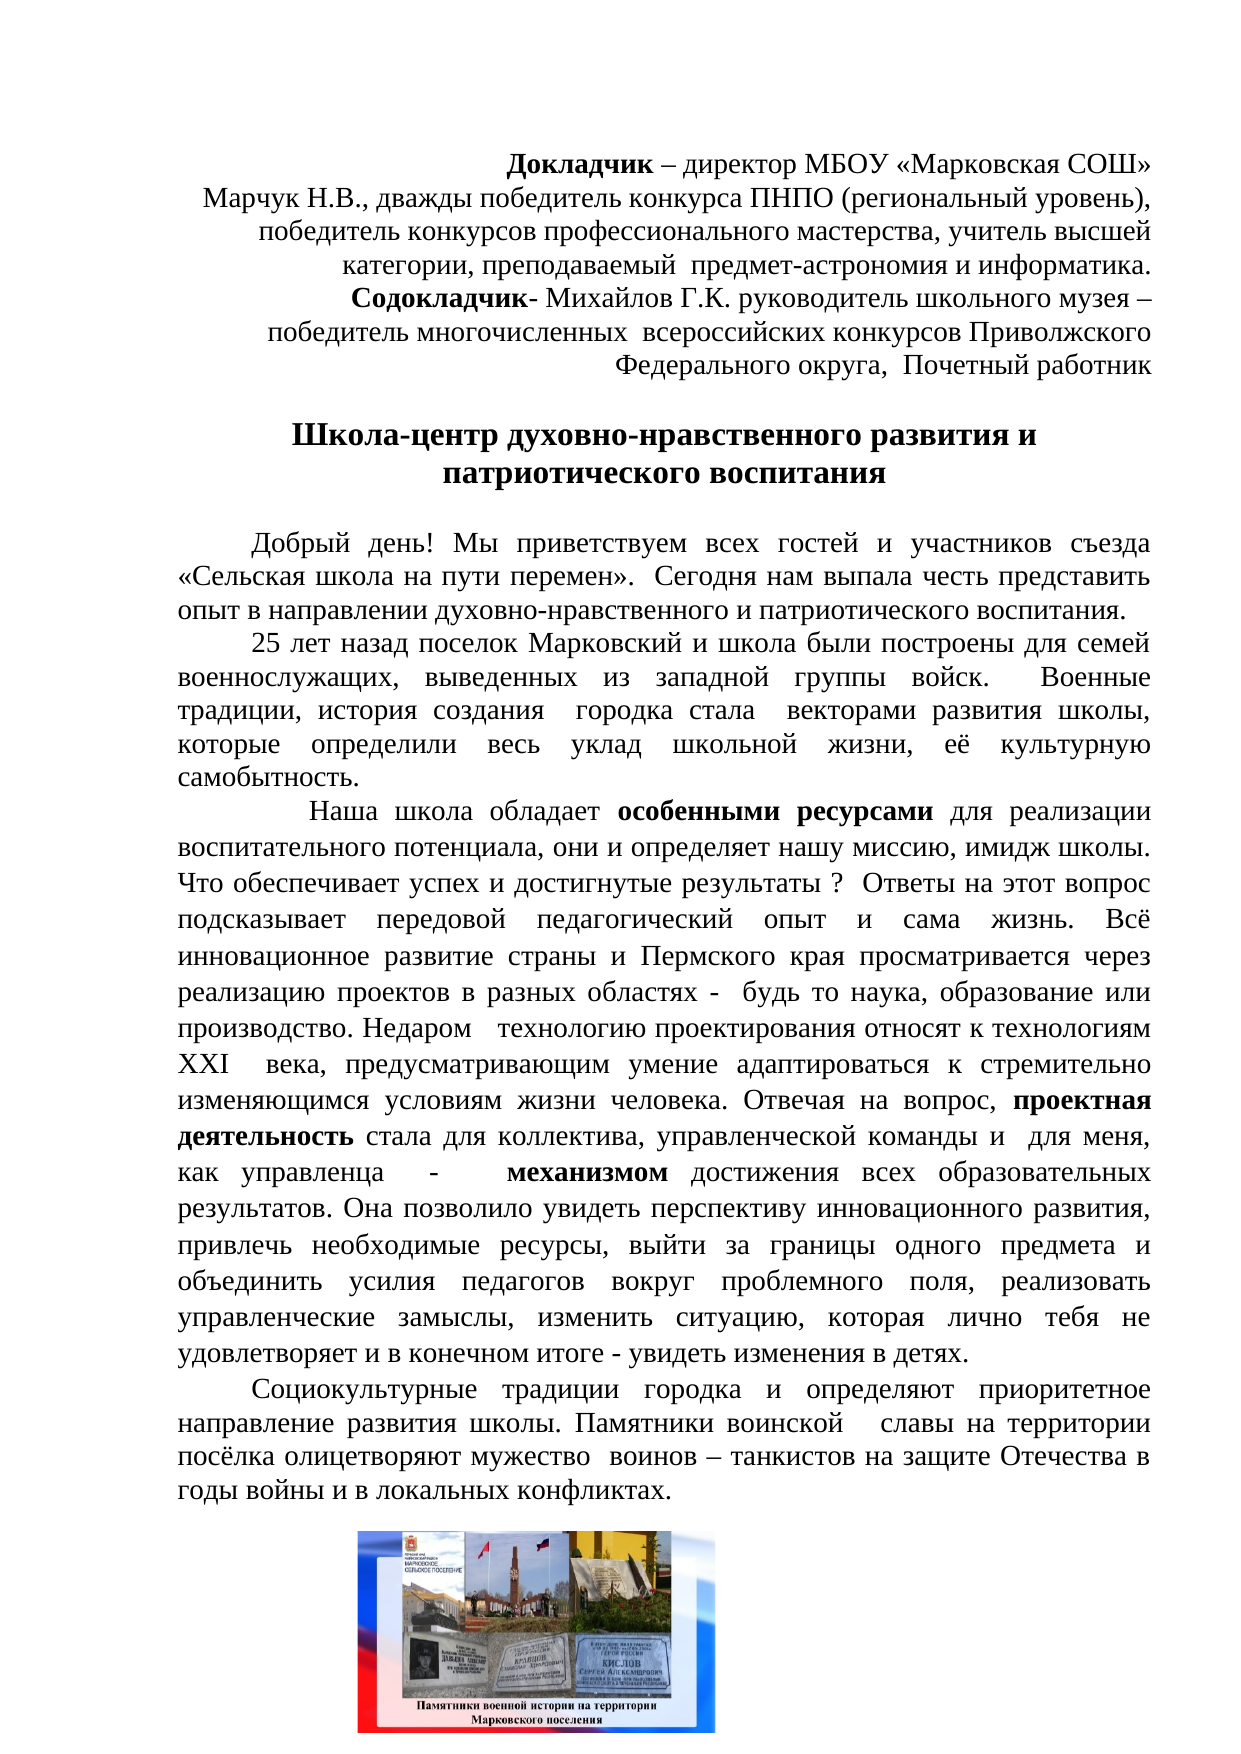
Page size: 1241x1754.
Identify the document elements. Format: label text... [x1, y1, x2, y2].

text Социокультурные традиции городка и определяют приоритетное направление развития школы. Памятники воинской славы на территории посёлка олицетворяют мужество воинов – танкистов на защите Отечества в годы войны и в локальных конфликтах. [177, 1371, 1152, 1506]
picture [357, 1531, 716, 1733]
text Докладчик – директор МБОУ «Марковская СОШ» Марчук Н.В., дважды победитель конкурса ПНПО (региональный уровень), победитель конкурсов профессионального мастерства, учитель высшей категории, преподаваемый предмет-астрономия и информатика. [177, 146, 1152, 280]
text Наша школа обладает особенными ресурсами для реализации воспитательного потенциала, они и определяет нашу миссию, имидж школы. Что обеспечивает успех и достигнутые результаты ? Ответы на этот вопрос подсказывает передовой педагогический опыт и сама жизнь. Всё инновационное развитие страны и Пермского края просматривается через реализацию проектов в разных областях - будь то наука, образование или производство. Недаром технологию проектирования относят к технологиям XXI века, предусматривающим умение адаптироваться к стремительно изменяющимся условиям жизни человека. Отвечая на вопрос, проектная деятельность стала для коллектива, управленческой команды и для меня, как управленца - механизмом достижения всех образовательных результатов. Она позволило увидеть перспективу инновационного развития, привлечь необходимые ресурсы, выйти за границы одного предмета и объединить усилия педагогов вокруг проблемного поля, реализовать управленческие замыслы, изменить ситуацию, которая лично тебя не удовлетворяет и в конечном итоге - увидеть изменения в детях. [177, 793, 1152, 1369]
text 25 лет назад поселок Марковский и школа были построены для семей военнослужащих, выведенных из западной группы войск. Военные традиции, история создания городка стала векторами развития школы, которые определили весь уклад школьной жизни, её культурную самобытность. [177, 625, 1152, 793]
text Школа-центр духовно-нравственного развития и патриотического воспитания [177, 414, 1152, 491]
text Содокладчик- Михайлов Г.К. руководитель школьного музея –победитель многочисленных всероссийских конкурсов Приволжского Федерального округа, Почетный работник [177, 280, 1152, 381]
text Добрый день! Мы приветствуем всех гостей и участников съезда «Сельская школа на пути перемен». Сегодня нам выпала честь представить опыт в направлении духовно-нравственного и патриотического воспитания. [177, 525, 1152, 625]
